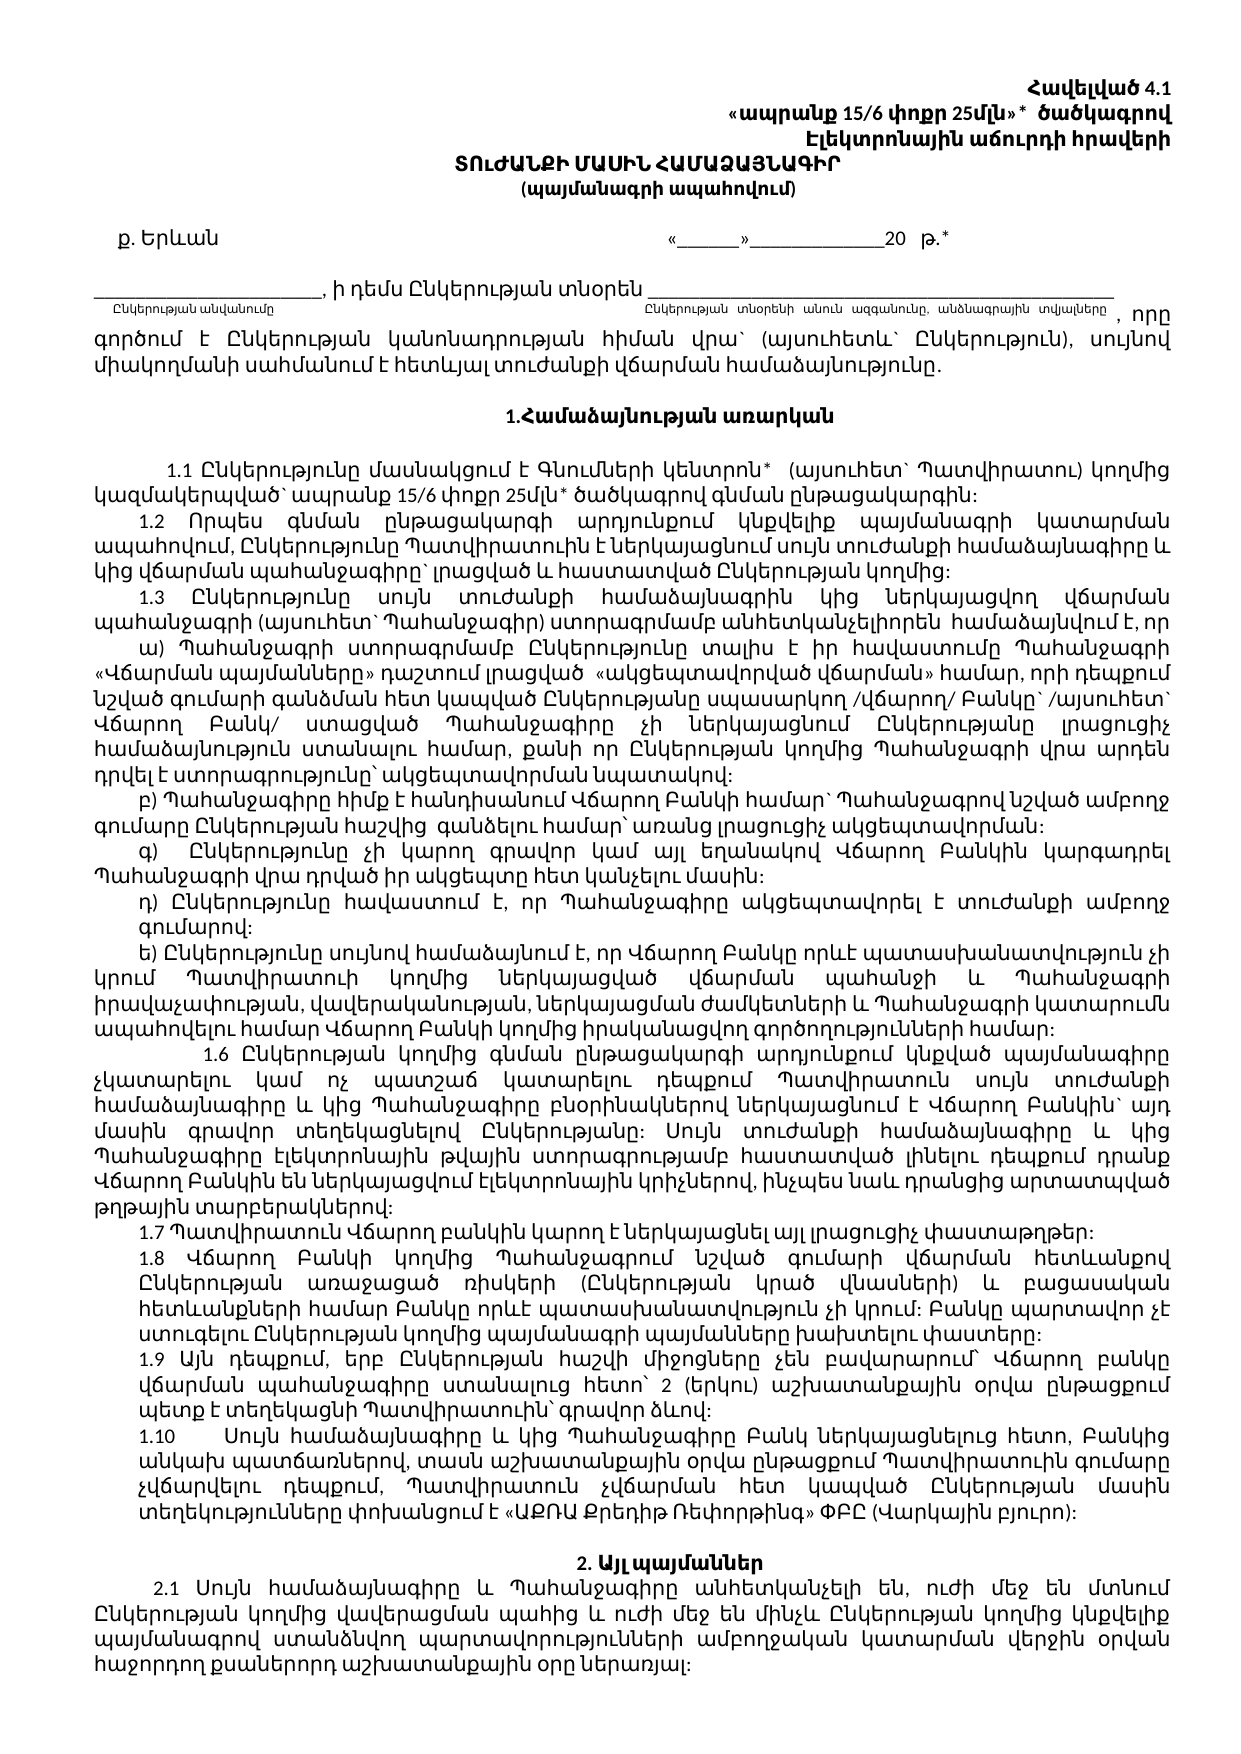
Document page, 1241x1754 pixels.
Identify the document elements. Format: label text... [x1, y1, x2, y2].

text (պայմանագրի ապահովում) [94, 177, 1171, 199]
text Էլեկտրոնային աճուրդի հրավերի [94, 126, 1171, 151]
text Հավելված 4.1 [94, 75, 1171, 100]
text Ընկերության անվանումը Ընկերության տնօրենի անուն ազգանունը, անձնագրային տվյալները , որը գործում է Ընկերության կանոնադրության հիման վրա` (այսուհետև` Ընկերություն), սույնով միակողմանի սահմանում է հետևյալ տուժանքի վճարման համաձայնությունը. [94, 301, 1171, 377]
text ______________________, ի դեմս Ընկերության տնօրեն _____________________________________________ [94, 276, 1171, 301]
text 1.2 Որպես գնման ընթացակարգի արդյունքում կնքվելիք պայմանագրի կատարման ապահովում, Ընկերությունը Պատվիրատուին է ներկայացնում սույն տուժանքի համաձայնագիրը և կից վճարման պահանջագիրը` լրացված և հաստատված Ընկերության կողմից: [94, 508, 1171, 584]
text 1.8 Վճարող Բանկի կողմից Պահանջագրում նշված գումարի վճարման հետևանքով Ընկերության առաջացած ռիսկերի (Ընկերության կրած վնասների) և բացասական հետևանքների համար Բանկը որևէ պատասխանատվություն չի կրում: Բանկը պարտավոր չէ ստուգելու Ընկերության կողմից պայմանագրի պայմանները խախտելու փաստերը: [138, 1245, 1171, 1347]
text 1.10 Սույն համաձայնագիրը և կից Պահանջագիրը Բանկ ներկայացնելուց հետո, Բանկից անկախ պատճառներով, տասն աշխատանքային օրվա ընթացքում Պատվիրատուին գումարը չվճարվելու դեպքում, Պատվիրատուն չվճարման հետ կապված Ընկերության մասին տեղեկությունները փոխանցում է «ԱՔՌԱ Քրեդիթ Ռեփորթինգ» ՓԲԸ (Վարկային բյուրո): [138, 1423, 1171, 1524]
text ե) Ընկերությունը սույնով համաձայնում է, որ Վճարող Բանկը որևէ պատասխանատվություն չի կրում Պատվիրատուի կողմից ներկայացված վճարման պահանջի և Պահանջագրի իրավաչափության, վավերականության, ներկայացման ժամկետների և Պահանջագրի կատարումն ապահովելու համար Վճարող Բանկի կողմից իրականացվող գործողությունների համար: [94, 940, 1171, 1042]
text գ) Ընկերությունը չի կարող գրավոր կամ այլ եղանակով Վճարող Բանկին կարգադրել Պահանջագրի վրա դրված իր ակցեպտը հետ կանչելու մասին: [94, 838, 1171, 889]
text ք. Երևան «______»_____________20 թ.* [94, 225, 1171, 250]
text դ) Ընկերությունը հավաստում է, որ Պահանջագիրը ակցեպտավորել է տուժանքի ամբողջ գումարով: [138, 889, 1171, 940]
text 1.9 Այն դեպքում, երբ Ընկերության հաշվի միջոցները չեն բավարարում՝ Վճարող բանկը վճարման պահանջագիրը ստանալուց հետո՝ 2 (երկու) աշխատանքային օրվա ընթացքում պետք է տեղեկացնի Պատվիրատուին՝ գրավոր ձևով: [138, 1347, 1171, 1423]
text 2.1 Սույն համաձայնագիրը և Պահանջագիրը անհետկանչելի են, ուժի մեջ են մտնում Ընկերության կողմից վավերացման պահից և ուժի մեջ են մինչև Ընկերության կողմից կնքվելիք պայմանագրով ստանձնվող պարտավորությունների ամբողջական կատարման վերջին օրվան հաջորդող քսաներորդ աշխատանքային օրը ներառյալ: [94, 1575, 1171, 1677]
text ա) Պահանջագրի ստորագրմամբ Ընկերությունը տալիս է իր հավաստումը Պահանջագրի «Վճարման պայմանները» դաշտում լրացված «ակցեպտավորված վճարման» համար, որի դեպքում նշված գումարի գանձման հետ կապված Ընկերությանը սպասարկող /վճարող/ Բանկը` /այսուհետ` Վճարող Բանկ/ ստացված Պահանջագիրը չի ներկայացնում Ընկերությանը լրացուցիչ համաձայնություն ստանալու համար, քանի որ Ընկերության կողմից Պահանջագրի վրա արդեն դրվել է ստորագրությունը՝ ակցեպտավորման նպատակով: [94, 635, 1171, 787]
text 1.1 Ընկերությունը մասնակցում է Գնումների կենտրոն* (այսուհետ` Պատվիրատու) կողմից կազմակերպված` ապրանք 15/6 փոքր 25մլն* ծածկագրով գնման ընթացակարգին: [94, 457, 1171, 508]
text 2. Այլ պայմաններ [169, 1550, 1171, 1575]
text 1.6 Ընկերության կողմից գնման ընթացակարգի արդյունքում կնքված պայմանագիրը չկատարելու կամ ոչ պատշաճ կատարելու դեպքում Պատվիրատուն սույն տուժանքի համաձայնագիրը և կից Պահանջագիրը բնօրինակներով ներկայացնում է Վճարող Բանկին` այդ մասին գրավոր տեղեկացնելով Ընկերությանը: Սույն տուժանքի համաձայնագիրը և կից Պահանջագիրը էլեկտրոնային թվային ստորագրությամբ հաստատված լինելու դեպքում դրանք Վճարող Բանկին են ներկայացվում էլեկտրոնային կրիչներով, ինչպես նաև դրանցից արտատպված թղթային տարբերակներով: [94, 1042, 1171, 1219]
text 1.Համաձայնության առարկան [169, 403, 1171, 428]
text 1.3 Ընկերությունը սույն տուժանքի համաձայնագրին կից ներկայացվող վճարման պահանջագրի (այսուհետ` Պահանջագիր) ստորագրմամբ անհետկանչելիորեն համաձայնվում է, որ [94, 584, 1171, 635]
text 1.7 Պատվիրատուն Վճարող բանկին կարող է ներկայացնել այլ լրացուցիչ փաստաթղթեր: [138, 1219, 1171, 1245]
text բ) Պահանջագիրը հիմք է հանդիսանում Վճարող Բանկի համար` Պահանջագրով նշված ամբողջ գումարը Ընկերության հաշվից գանձելու համար՝ առանց լրացուցիչ ակցեպտավորման: [94, 787, 1171, 838]
text «ապրանք 15/6 փոքր 25մլն»* ծածկագրով [94, 100, 1171, 126]
text ՏՈւԺԱՆՔԻ ՄԱՍԻՆ ՀԱՄԱՁԱՅՆԱԳԻՐ [94, 151, 1171, 177]
